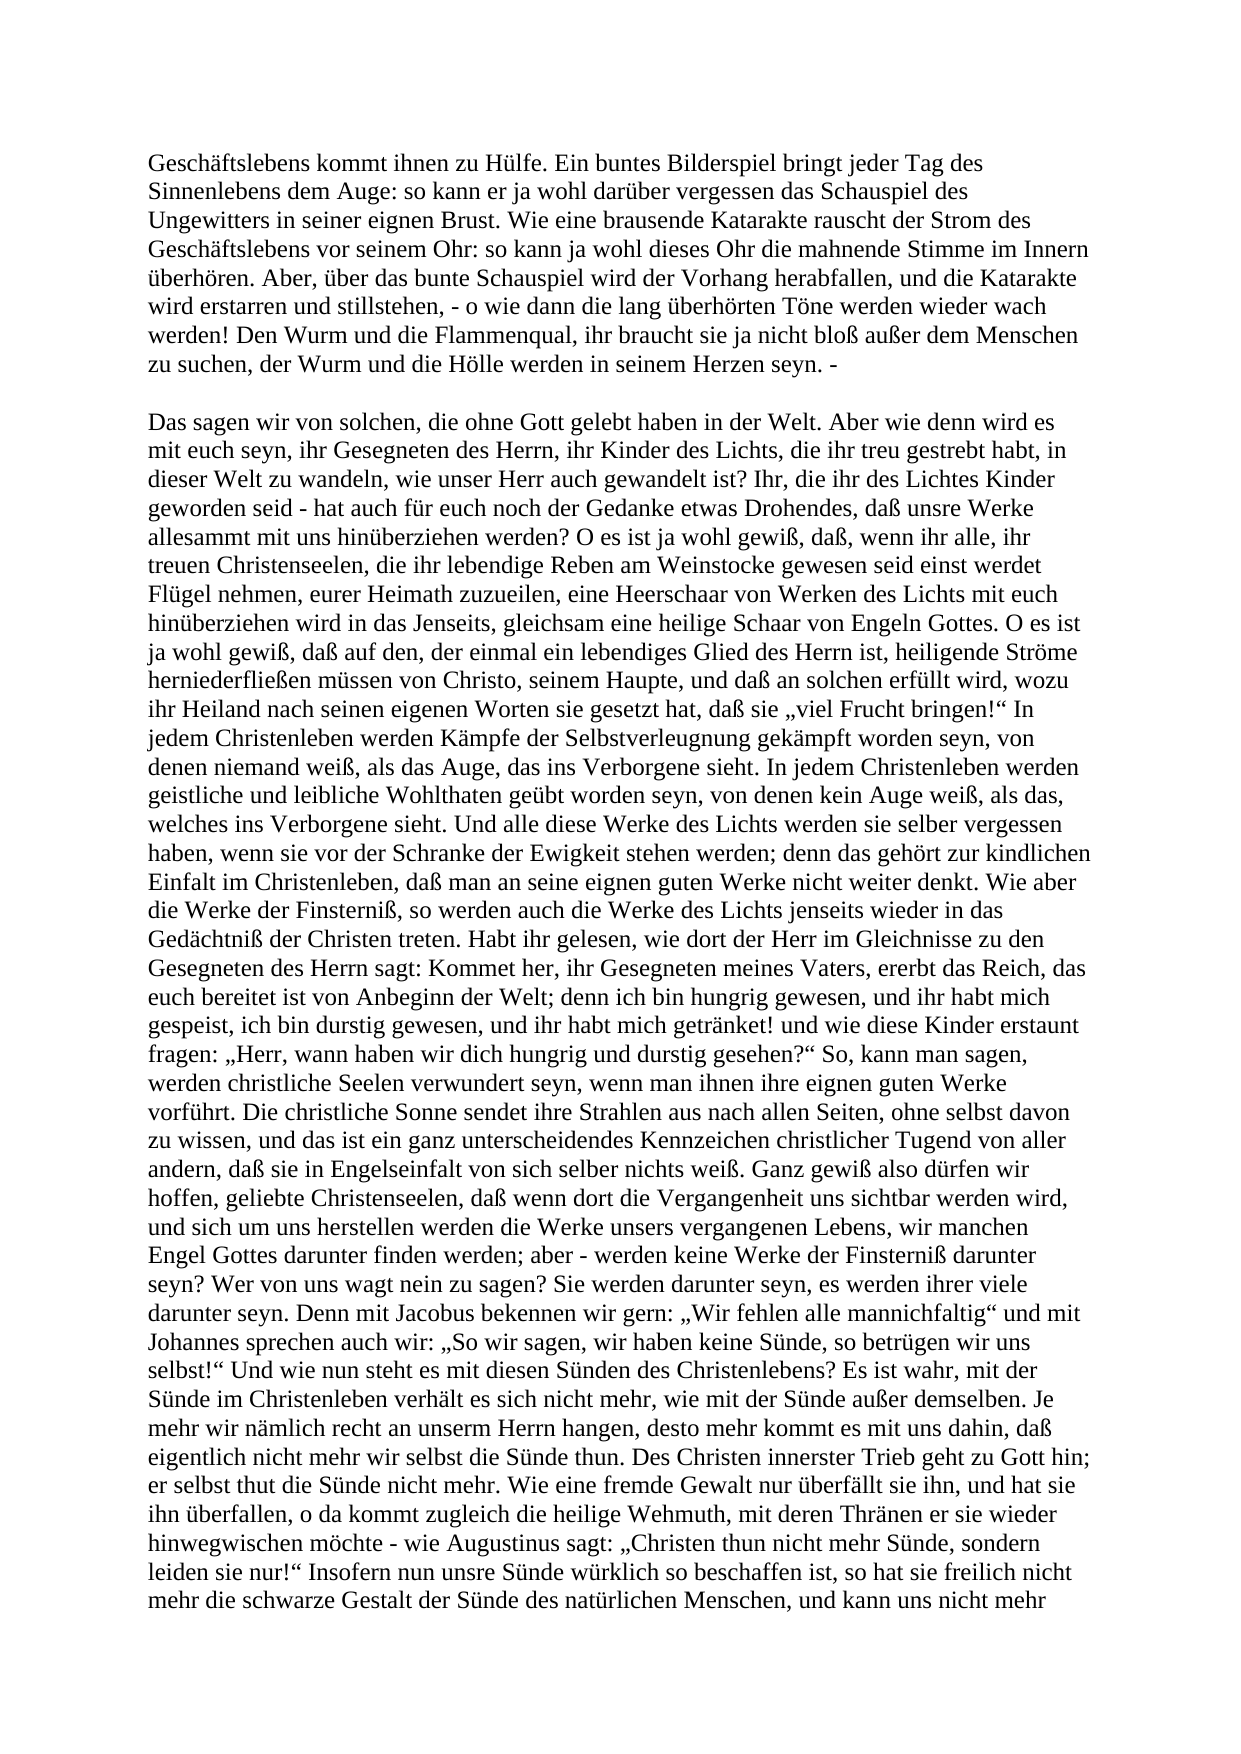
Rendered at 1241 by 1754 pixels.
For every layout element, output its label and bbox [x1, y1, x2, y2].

text [148, 148, 1093, 378]
text [148, 407, 1093, 1614]
